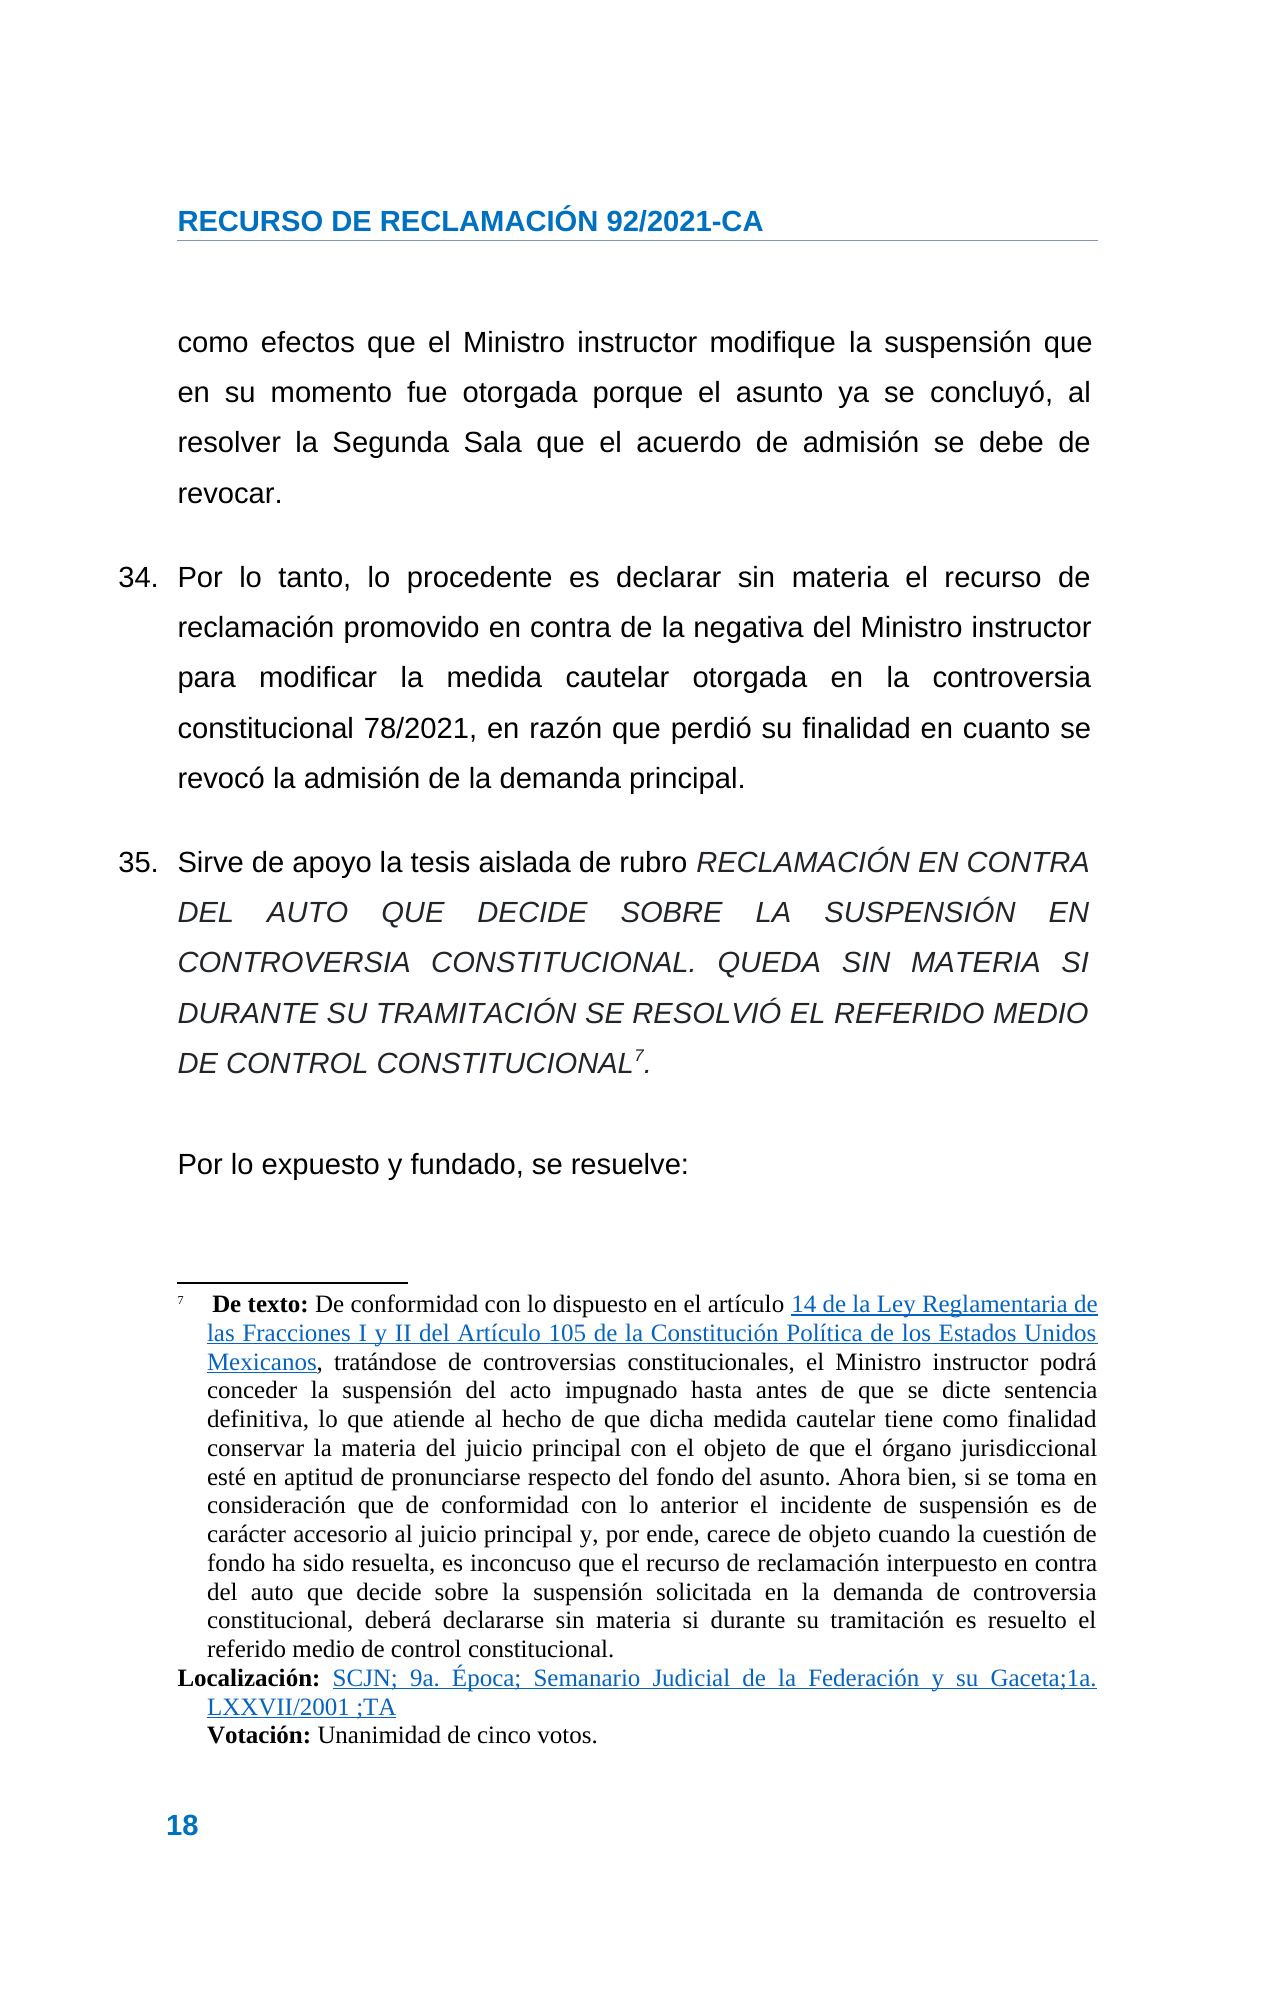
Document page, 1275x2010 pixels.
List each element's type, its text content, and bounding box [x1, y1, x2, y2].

text Por lo expuesto y fundado, se resuelve: [177, 1147, 1098, 1180]
list Por lo tanto, lo procedente es declarar sin materia el recurso de reclamación promovido en contra de la negativa del Ministro instructor para modificar la medida cautelar otorgada en la controversia constitucional 78/2021, en razón que perdió su finalidad en cuanto se revocó la admisión de la demanda principal. [118, 560, 1092, 794]
list En consecuencia, la medida cautelar dejó de subsistir al ya no existir el conflicto planteado por la parte actora de la controversia constitucional de origen y este medio de impugnación no podría tener como efectos que el Ministro instructor modifique la suspensión que en su momento fue otorgada porque el asunto ya se concluyó, al resolver la Segunda Sala que el acuerdo de admisión se debe de revocar. [118, 325, 1092, 509]
list Sirve de apoyo la tesis aislada de rubro RECLAMACIÓN EN CONTRA DEL AUTO QUE DECIDE SOBRE LA SUSPENSIÓN EN CONTROVERSIA CONSTITUCIONAL. QUEDA SIN MATERIA SI DURANTE SU TRAMITACIÓN SE RESOLVIÓ EL REFERIDO MEDIO DE CONTROL CONSTITUCIONAL. [118, 845, 1092, 1079]
